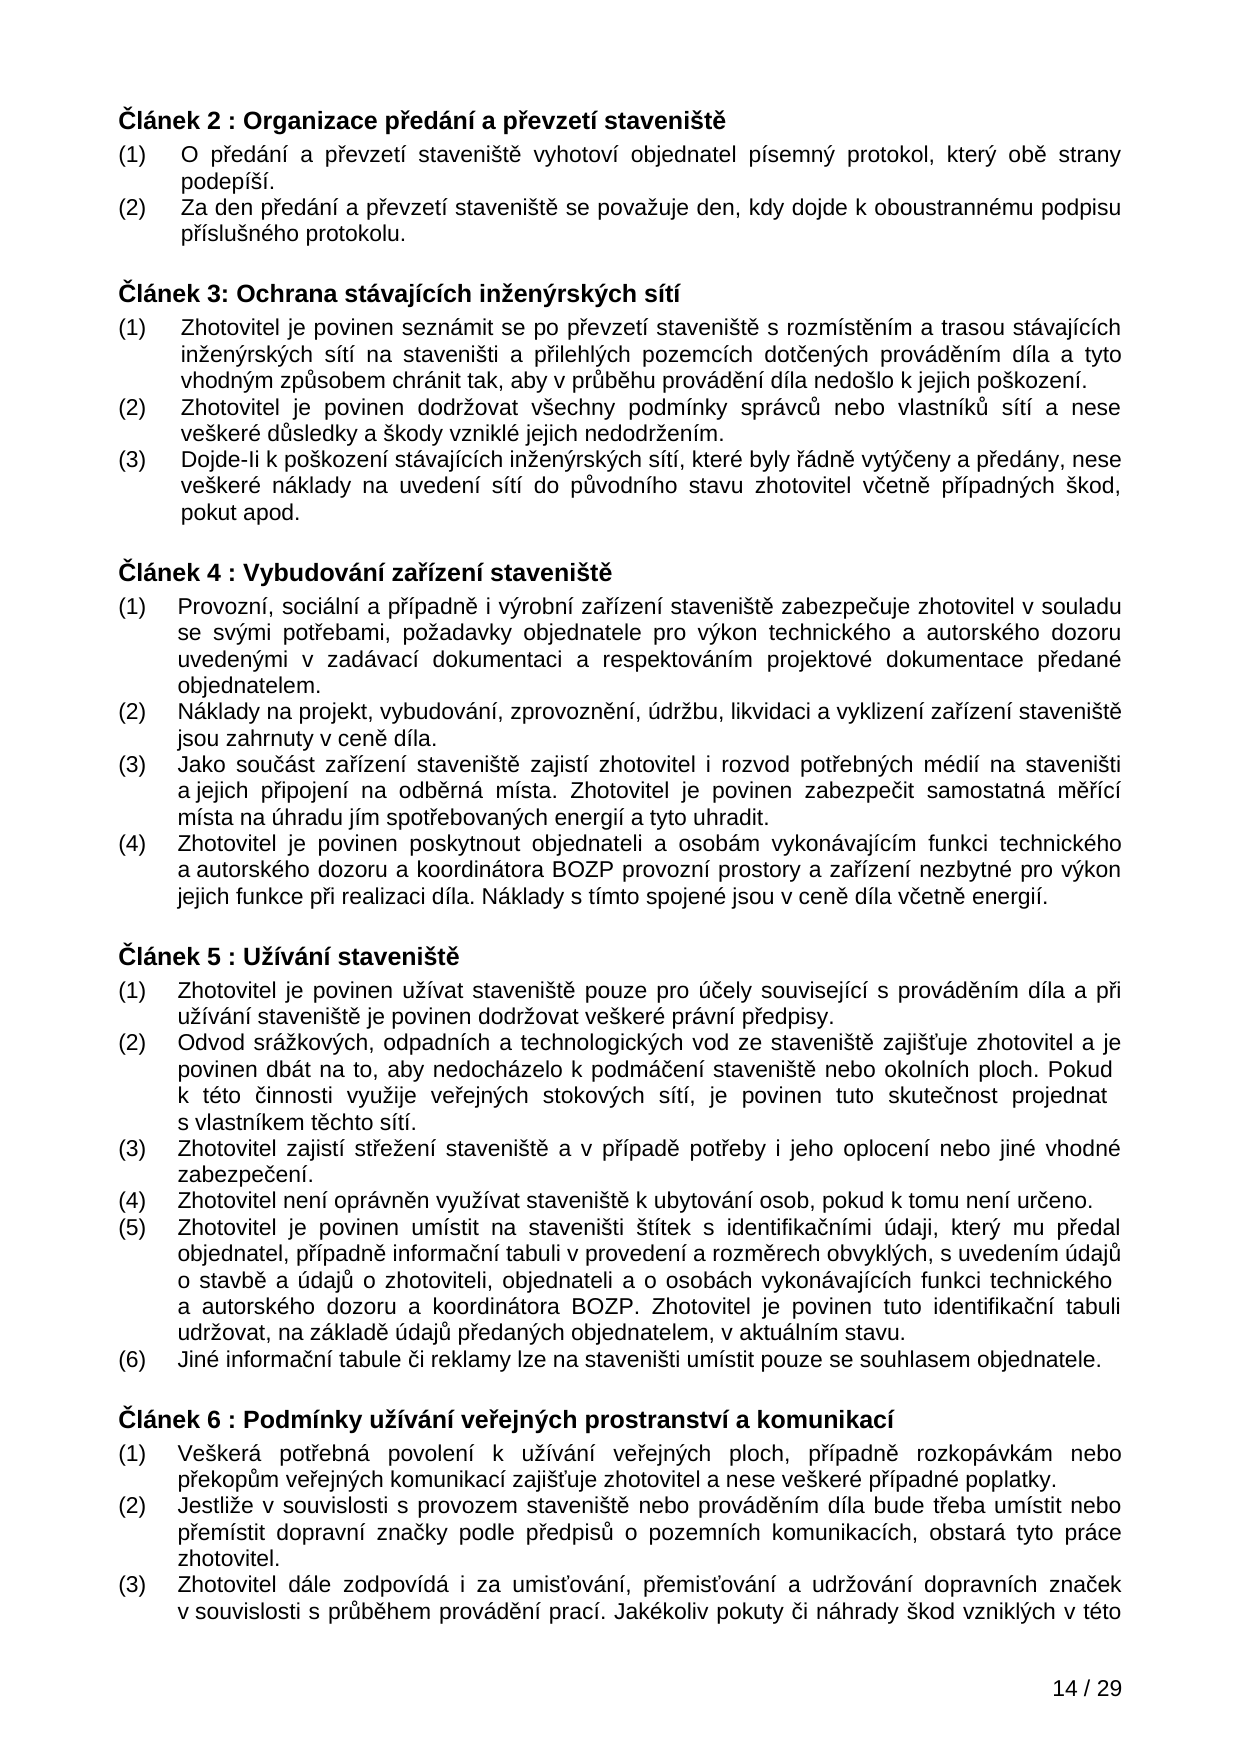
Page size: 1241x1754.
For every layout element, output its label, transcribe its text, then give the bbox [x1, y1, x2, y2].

list Jako součást zařízení staveniště zajistí zhotovitel i rozvod potřebných médií na staveništi a jejich připojení na odběrná místa. Zhotovitel je povinen zabezpečit samostatná měřící místa na úhradu jím spotřebovaných energií a tyto uhradit. [118, 751, 1122, 830]
list O předání a převzetí staveniště vyhotoví objednatel písemný protokol, který obě strany podepíší. [118, 141, 1122, 194]
list Dojde-Ii k poškození stávajících inženýrských sítí, které byly řádně vytýčeny a předány, nese veškeré náklady na uvedení sítí do původního stavu zhotovitel včetně případných škod, pokut apod. [118, 446, 1122, 525]
subtitle Článek 5 : Užívání staveniště [118, 942, 1122, 970]
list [118, 1571, 1122, 1624]
list Zhotovitel je povinen užívat staveniště pouze pro účely související s prováděním díla a při užívání staveniště je povinen dodržovat veškeré právní předpisy. [118, 977, 1122, 1029]
subtitle Článek 3: Ochrana stávajících inženýrských sítí [118, 279, 1122, 308]
list Zhotovitel zajistí střežení staveniště a v případě potřeby i jeho oplocení nebo jiné vhodné zabezpečení. [118, 1135, 1122, 1187]
list Provozní, sociální a případně i výrobní zařízení staveniště zabezpečuje zhotovitel v souladu se svými potřebami, požadavky objednatele pro výkon technického a autorského dozoru uvedenými v zadávací dokumentaci a respektováním projektové dokumentace předané objednatelem. [118, 593, 1122, 698]
list Zhotovitel je povinen poskytnout objednateli a osobám vykonávajícím funkci technického a autorského dozoru a koordinátora BOZP provozní prostory a zařízení nezbytné pro výkon jejich funkce při realizaci díla. Náklady s tímto spojené jsou v ceně díla včetně energií. [118, 830, 1122, 909]
subtitle Článek 2 : Organizace předání a převzetí staveniště [118, 106, 1122, 135]
list Veškerá potřebná povolení k užívání veřejných ploch, případně rozkopávkám nebo překopům veřejných komunikací zajišťuje zhotovitel a nese veškeré případné poplatky. [118, 1439, 1122, 1492]
list Zhotovitel je povinen umístit na staveništi štítek s identifikačními údaji, který mu předal objednatel, případně informační tabuli v provedení a rozměrech obvyklých, s uvedením údajů o stavbě a údajů o zhotoviteli, objednateli a o osobách vykonávajících funkci technického a autorského dozoru a koordinátora BOZP. Zhotovitel je povinen tuto identifikační tabuli udržovat, na základě údajů předaných objednatelem, v aktuálním stavu. [118, 1214, 1122, 1346]
list Zhotovitel je povinen seznámit se po převzetí staveniště s rozmístěním a trasou stávajících inženýrských sítí na staveništi a přilehlých pozemcích dotčených prováděním díla a tyto vhodným způsobem chránit tak, aby v průběhu provádění díla nedošlo k jejich poškození. [118, 314, 1122, 393]
list Jestliže v souvislosti s provozem staveniště nebo prováděním díla bude třeba umístit nebo přemístit dopravní značky podle předpisů o pozemních komunikacích, obstará tyto práce zhotovitel. [118, 1492, 1122, 1571]
list Za den předání a převzetí staveniště se považuje den, kdy dojde k oboustrannému podpisu příslušného protokolu. [118, 194, 1122, 247]
subtitle Článek 4 : Vybudování zařízení staveniště [118, 558, 1122, 587]
list Odvod srážkových, odpadních a technologických vod ze staveniště zajišťuje zhotovitel a je povinen dbát na to, aby nedocházelo k podmáčení staveniště nebo okolních ploch. Pokud k této činnosti využije veřejných stokových sítí, je povinen tuto skutečnost projednat s vlastníkem těchto sítí. [118, 1029, 1122, 1135]
subtitle Článek 6 : Podmínky užívání veřejných prostranství a komunikací [118, 1404, 1122, 1433]
list Náklady na projekt, vybudování, zprovoznění, údržbu, likvidaci a vyklizení zařízení staveniště jsou zahrnuty v ceně díla. [118, 698, 1122, 751]
list Zhotovitel je povinen dodržovat všechny podmínky správců nebo vlastníků sítí a nese veškeré důsledky a škody vzniklé jejich nedodržením. [118, 393, 1122, 446]
list Zhotovitel není oprávněn využívat staveniště k ubytování osob, pokud k tomu není určeno. [118, 1187, 1122, 1214]
list Jiné informační tabule či reklamy lze na staveništi umístit pouze se souhlasem objednatele. [118, 1346, 1122, 1372]
